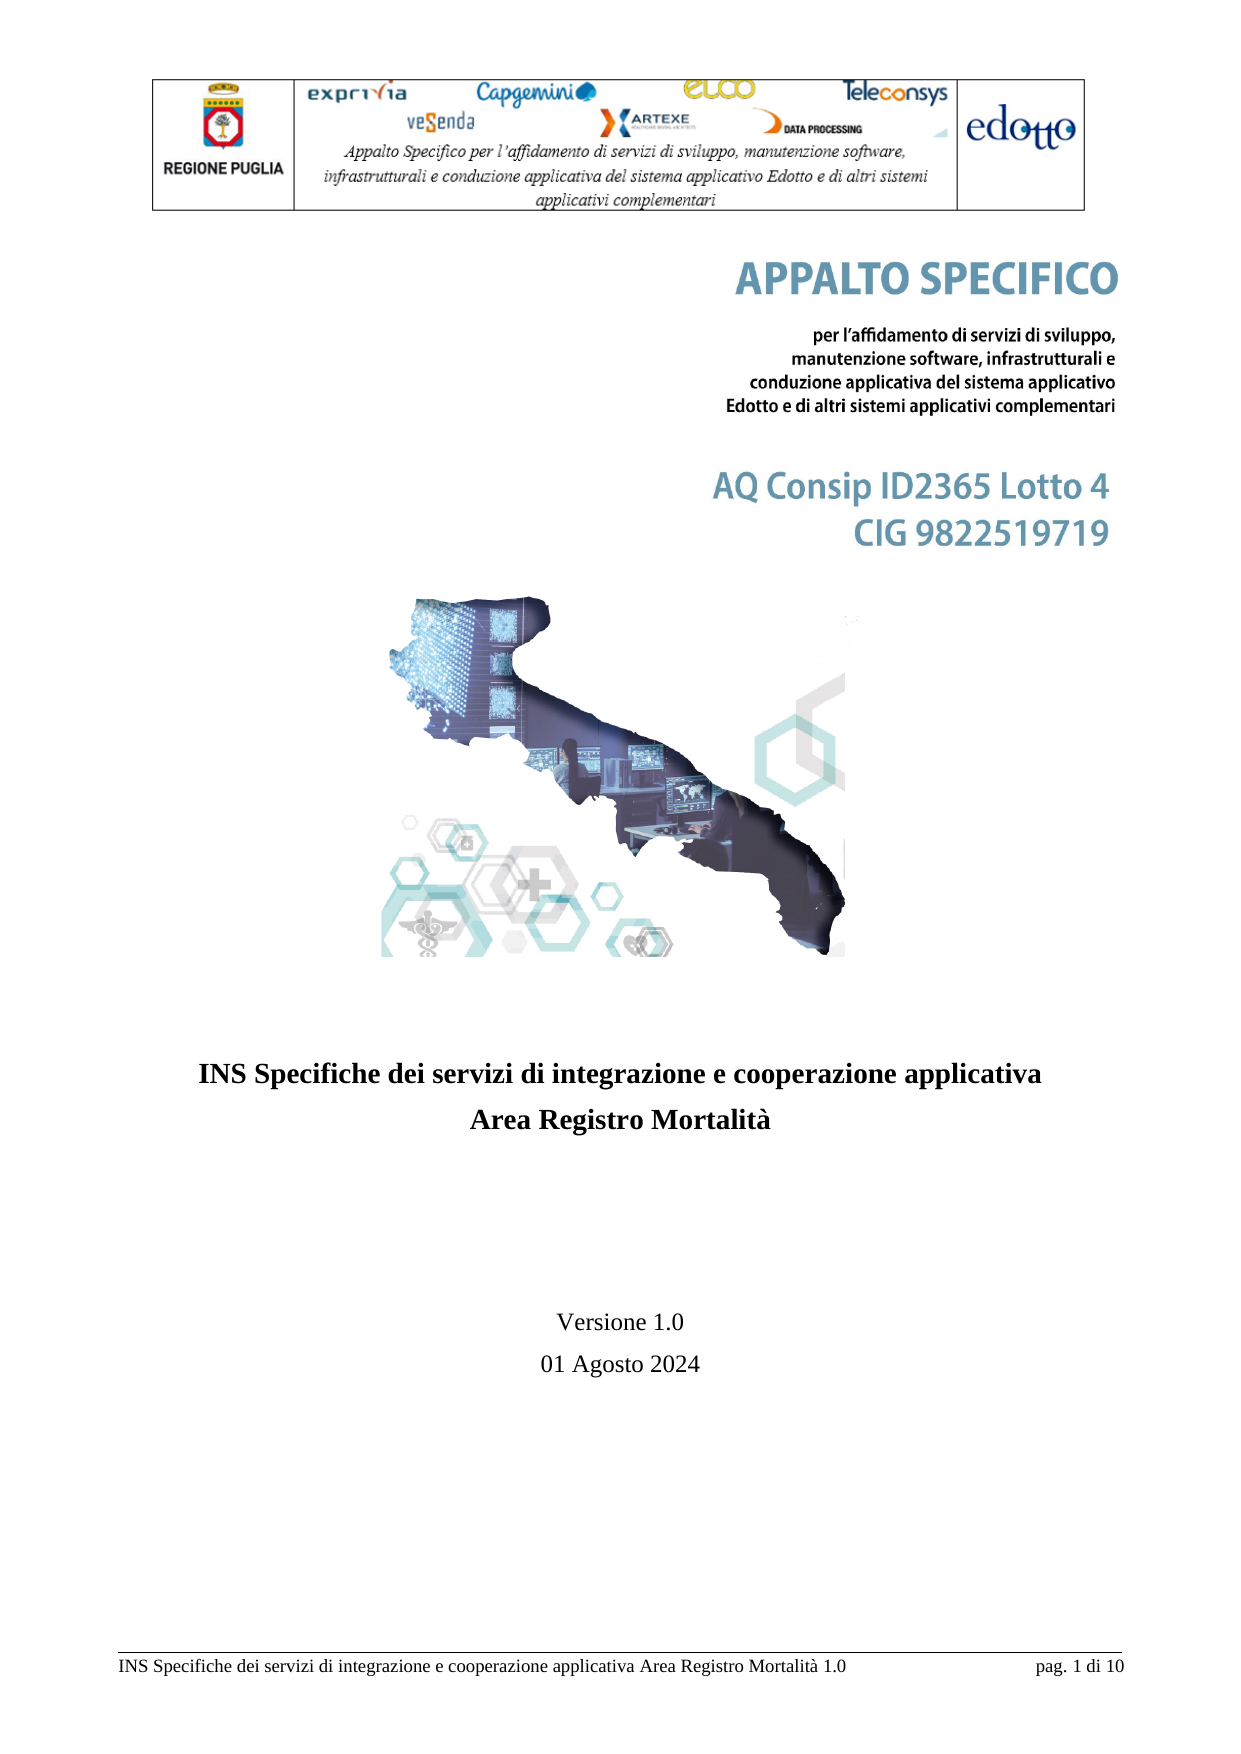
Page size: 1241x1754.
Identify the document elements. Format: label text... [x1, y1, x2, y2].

picture [381, 593, 859, 957]
text Versione 1.0 [118, 1307, 1122, 1336]
picture [724, 254, 1123, 422]
text Area Registro Mortalità [118, 1102, 1122, 1136]
picture [147, 73, 1093, 218]
text INS Specifiche dei servizi di integrazione e cooperazione applicativa [118, 1056, 1122, 1090]
text 01 Agosto 2024 [118, 1348, 1122, 1377]
picture [707, 463, 1123, 552]
